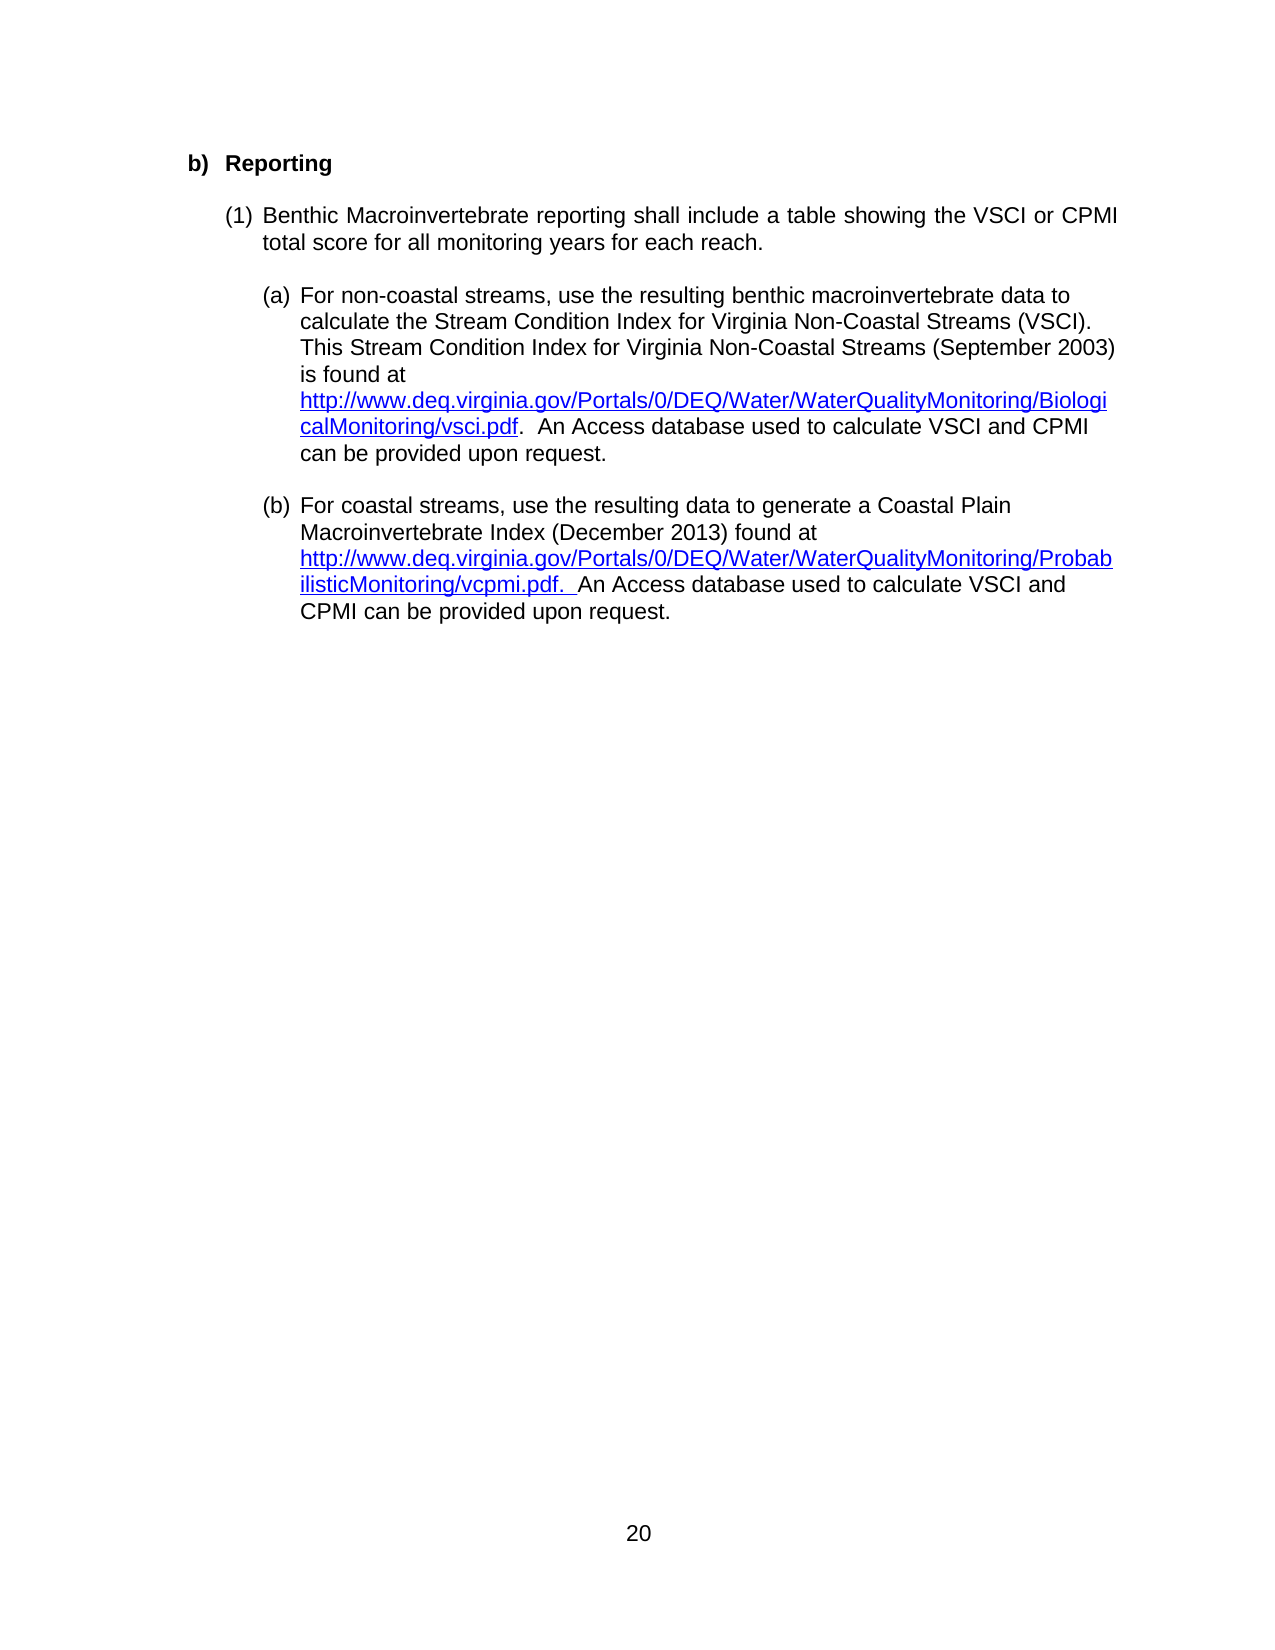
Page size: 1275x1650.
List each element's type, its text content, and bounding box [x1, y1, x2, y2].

list For non-coastal streams, use the resulting benthic macroinvertebrate data to calculate the Stream Condition Index for Virginia Non-Coastal Streams (VSCI). This Stream Condition Index for Virginia Non-Coastal Streams (September 2003) is found at http://www.deq.virginia.gov/Portals/0/DEQ/Water/WaterQualityMonitoring/Biologi calMonitoring/vsci.pdf. An Access database used to calculate VSCI and CPMI can be provided upon request. [262, 282, 1121, 466]
list For coastal streams, use the resulting data to generate a Coastal Plain Macroinvertebrate Index (December 2013) found at http://www.deq.virginia.gov/Portals/0/DEQ/Water/WaterQualityMonitoring/Probab ilisticMonitoring/vcpmi.pdf. An Access database used to calculate VSCI and CPMI can be provided upon request. [262, 492, 1121, 624]
list Benthic Macroinvertebrate reporting shall include a table showing the VSCI or CPMI total score for all monitoring years for each reach. [225, 202, 1121, 255]
subtitle Reporting [187, 149, 1135, 176]
